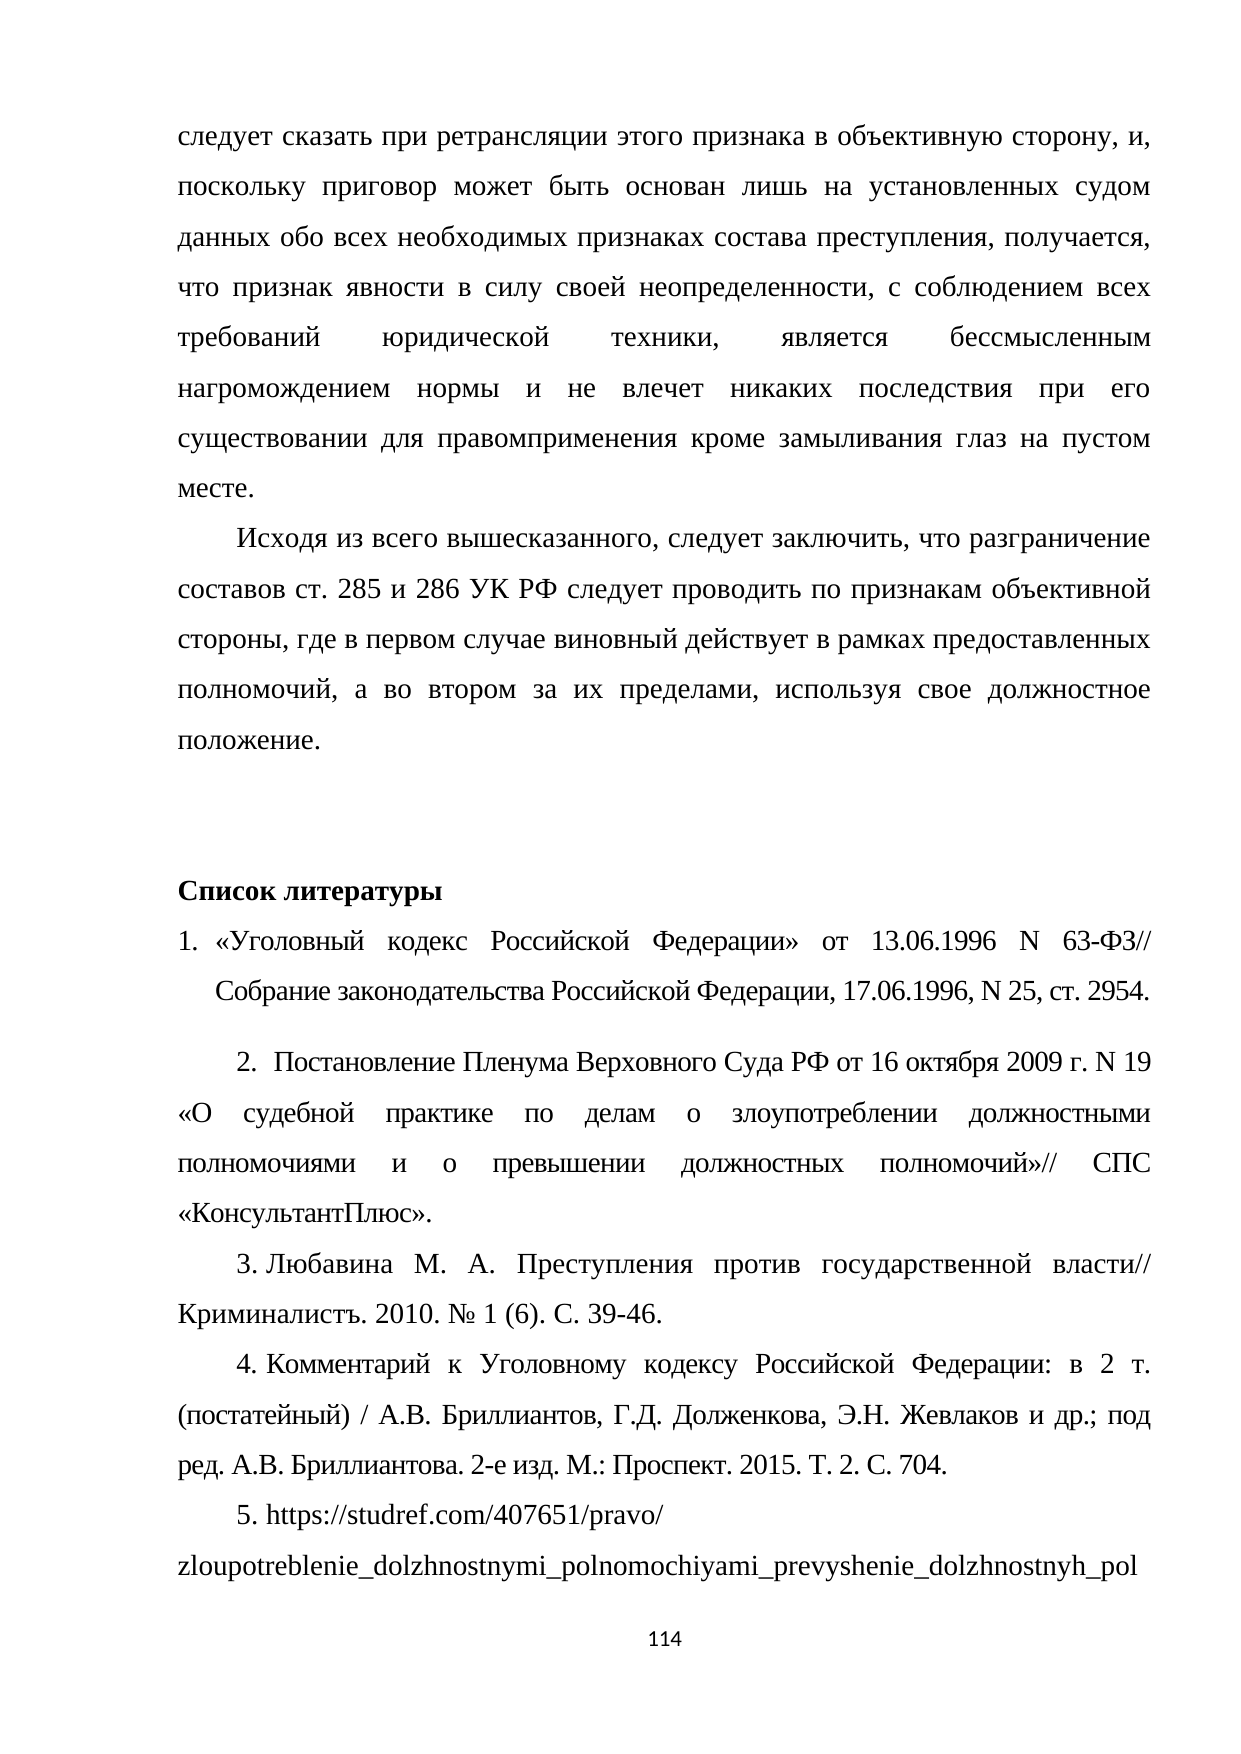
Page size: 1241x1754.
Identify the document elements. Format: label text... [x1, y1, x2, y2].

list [177, 1497, 1152, 1581]
text Список литературы [177, 873, 1152, 906]
text Исходя из всего вышесказанного, следует заключить, что разграничение составов ст. 285 и 286 УК РФ следует проводить по признакам объективной стороны, где в первом случае виновный действует в рамках предоставленных полномочий, а во втором за их пределами, используя свое должностное положение. [177, 521, 1152, 755]
list Комментарий к Уголовному кодексу Российской Федерации: в 2 т. (постатейный) / А.В. Бриллиантов, Г.Д. Долженкова, Э.Н. Жевлаков и др.; под ред. А.В. Бриллиантова. 2-е изд. М.: Проспект. 2015. Т. 2. С. 704. [177, 1346, 1152, 1481]
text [177, 118, 1152, 504]
list Постановление Пленума Верховного Суда РФ от 16 октября 2009 г. N 19 «О судебной практике по делам о злоупотреблении должностными полномочиями и о превышении должностных полномочий»// СПС «КонсультантПлюс». [177, 1044, 1152, 1229]
list «Уголовный кодекс Российской Федерации» от 13.06.1996 N 63-ФЗ// Собрание законодательства Российской Федерации, 17.06.1996, N 25, ст. 2954. [177, 923, 1152, 1007]
list Любавина М. А. Преступления против государственной власти// Криминалистъ. 2010. № 1 (6). С. 39-46. [177, 1246, 1152, 1330]
